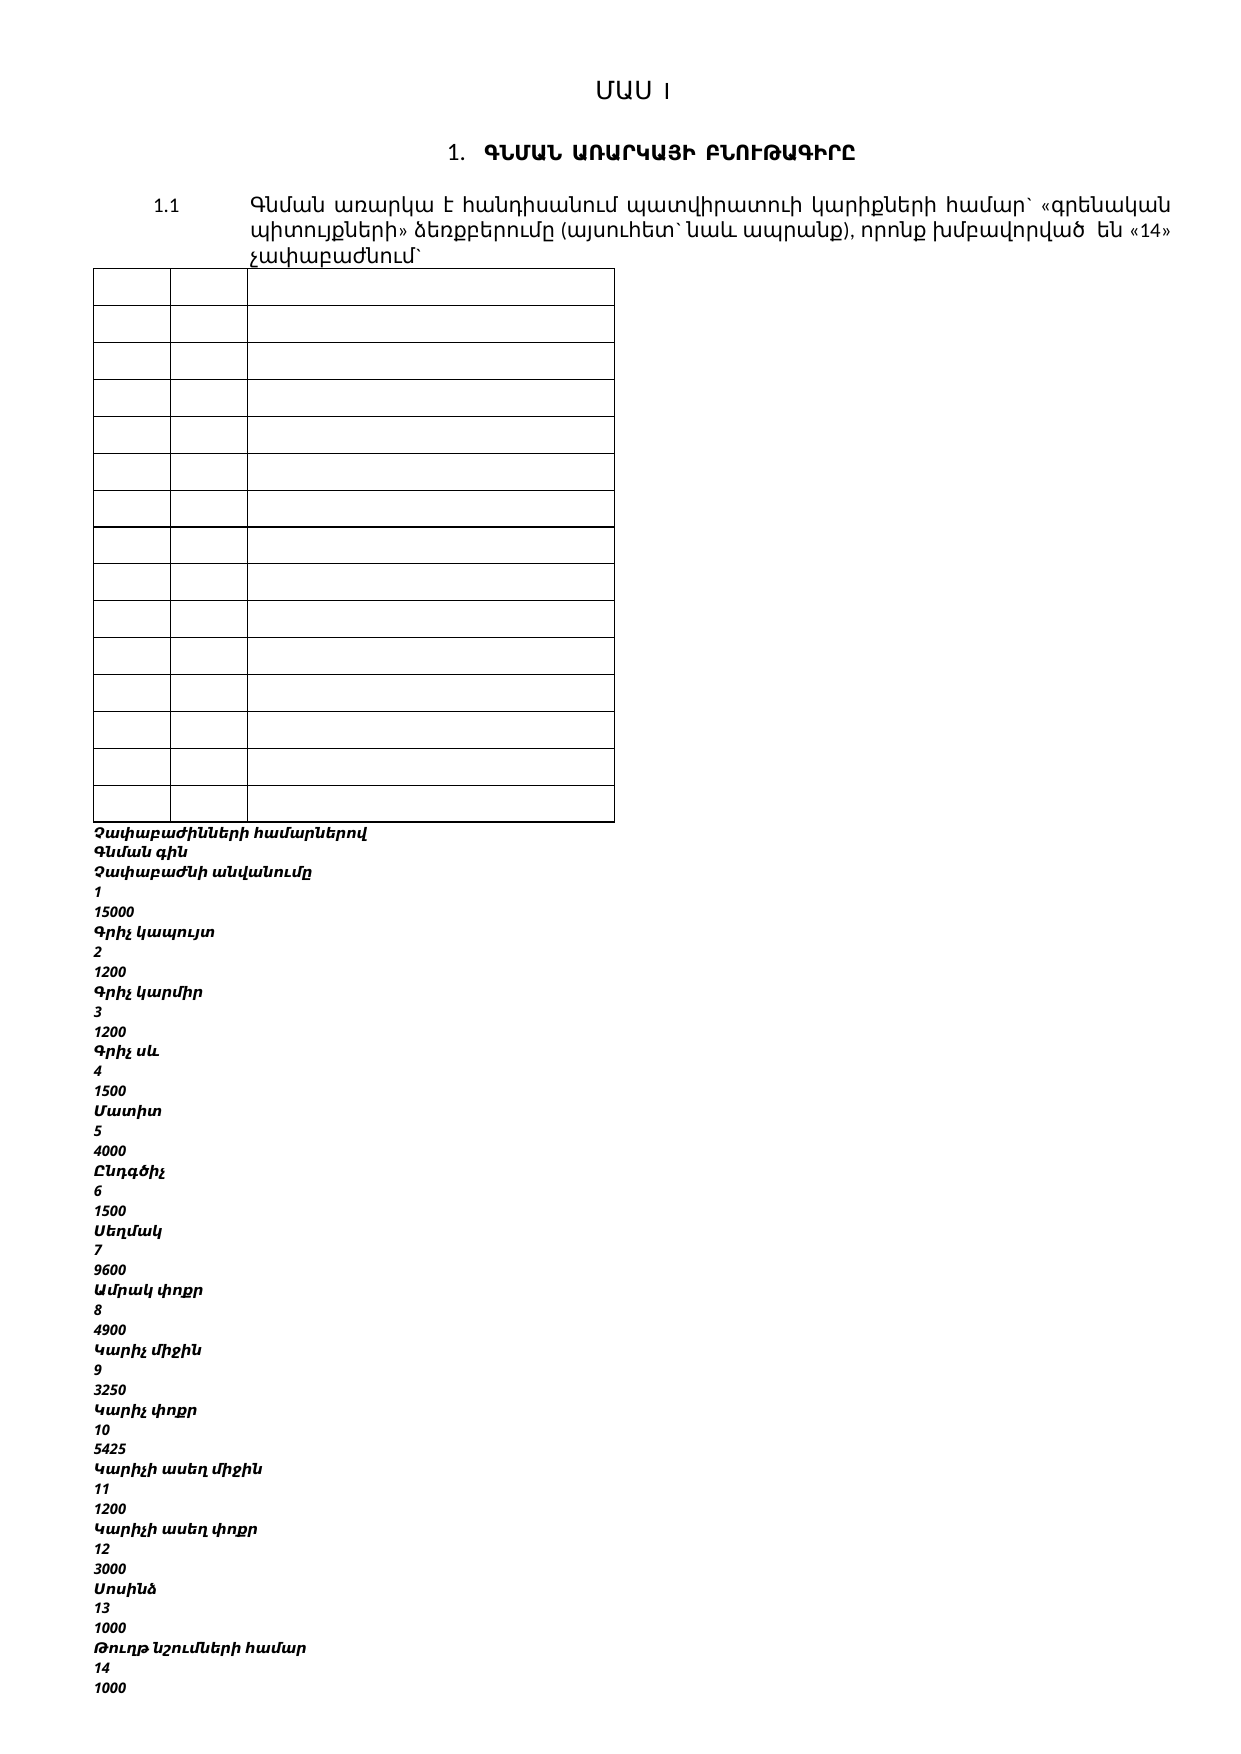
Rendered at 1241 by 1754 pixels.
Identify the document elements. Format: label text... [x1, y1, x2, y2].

text ՄԱՍ I [94, 75, 1171, 106]
list ԳՆՄԱՆ ԱՌԱՐԿԱՅԻ ԲՆՈՒԹԱԳԻՐԸ [131, 136, 1171, 167]
subtitle Գնման առարկա է հանդիսանում պատվիրատուի կարիքների համար` «գրենական պիտույքների» ձեռքբերումը (այսուհետ` նաև ապրանք), որոնք խմբավորված են «14» չափաբաժնում` [153, 192, 1171, 268]
